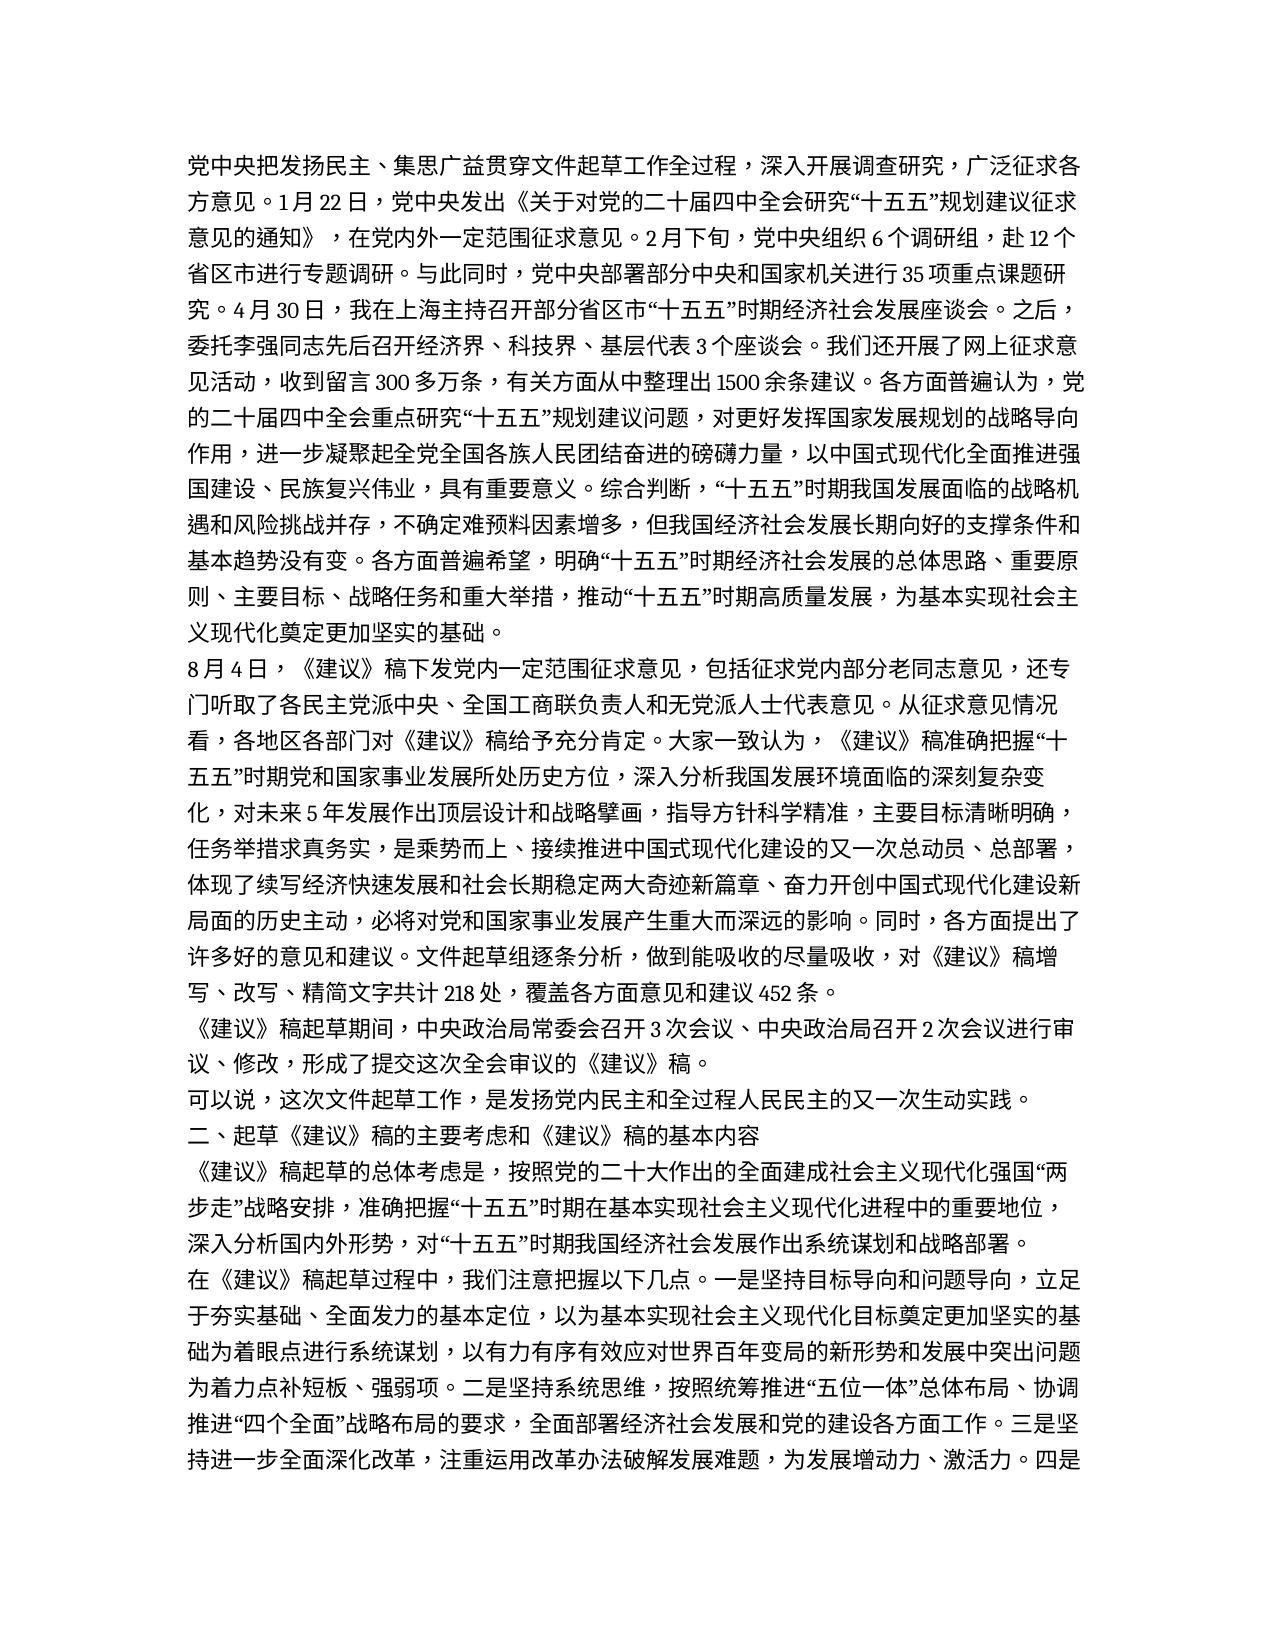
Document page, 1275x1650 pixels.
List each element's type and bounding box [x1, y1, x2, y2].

text [187, 150, 1087, 1475]
